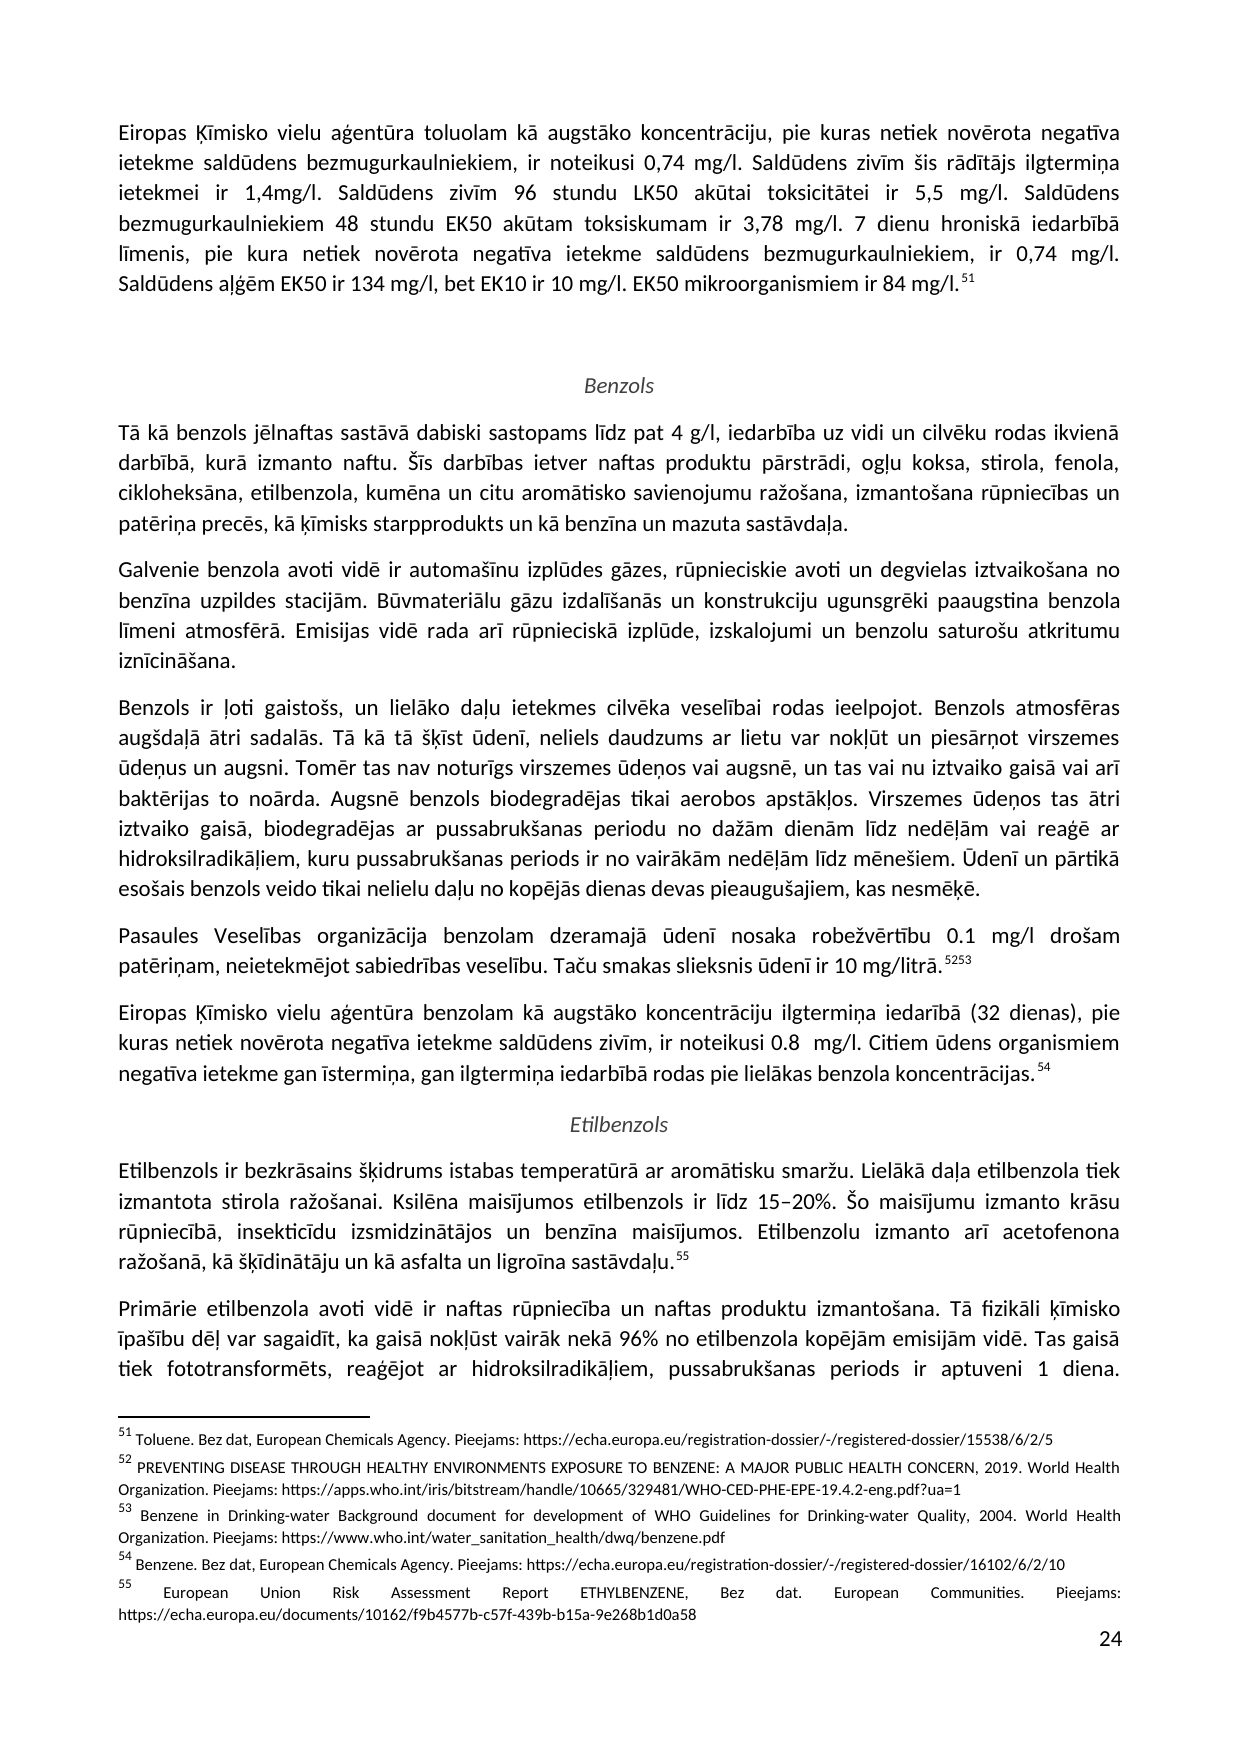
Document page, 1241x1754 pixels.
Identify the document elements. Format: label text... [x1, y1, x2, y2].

text Etilbenzols ir bezkrāsains šķidrums istabas temperatūrā ar aromātisku smaržu. Lielākā daļa etilbenzola tiek izmantota stirola ražošanai. Ksilēna maisījumos etilbenzols ir līdz 15–20%. Šo maisījumu izmanto krāsu rūpniecībā, insekticīdu izsmidzinātājos un benzīna maisījumos. Etilbenzolu izmanto arī acetofenona ražošanā, kā šķīdinātāju un kā asfalta un ligroīna sastāvdaļu. [118, 1157, 1122, 1275]
text Eiropas Ķīmisko vielu aģentūra benzolam kā augstāko koncentrāciju ilgtermiņa iedarībā (32 dienas), pie kuras netiek novērota negatīva ietekme saldūdens zivīm, ir noteikusi 0.8 mg/l. Citiem ūdens organismiem negatīva ietekme gan īstermiņa, gan ilgtermiņa iedarbībā rodas pie lielākas benzola koncentrācijas. [118, 998, 1122, 1087]
text Pasaules Veselības organizācija benzolam dzeramajā ūdenī nosaka robežvērtību 0.1 mg/l drošam patēriņam, neietekmējot sabiedrības veselību. Taču smakas slieksnis ūdenī ir 10 mg/litrā. [118, 921, 1122, 979]
text Benzols [208, 371, 1032, 399]
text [118, 1294, 1122, 1383]
text Benzols ir ļoti gaistošs, un lielāko daļu ietekmes cilvēka veselībai rodas ieelpojot. Benzols atmosfēras augšdaļā ātri sadalās. Tā kā tā šķīst ūdenī, neliels daudzums ar lietu var nokļūt un piesārņot virszemes ūdeņus un augsni. Tomēr tas nav noturīgs virszemes ūdeņos vai augsnē, un tas vai nu iztvaiko gaisā vai arī baktērijas to noārda. Augsnē benzols biodegradējas tikai aerobos apstākļos. Virszemes ūdeņos tas ātri iztvaiko gaisā, biodegradējas ar pussabrukšanas periodu no dažām dienām līdz nedēļām vai reaģē ar hidroksilradikāļiem, kuru pussabrukšanas periods ir no vairākām nedēļām līdz mēnešiem. Ūdenī un pārtikā esošais benzols veido tikai nelielu daļu no kopējās dienas devas pieaugušajiem, kas nesmēķē. [118, 693, 1122, 902]
text Etilbenzols [208, 1110, 1032, 1138]
text Tā kā benzols jēlnaftas sastāvā dabiski sastopams līdz pat 4 g/l, iedarbība uz vidi un cilvēku rodas ikvienā darbībā, kurā izmanto naftu. Šīs darbības ietver naftas produktu pārstrādi, ogļu koksa, stirola, fenola, cikloheksāna, etilbenzola, kumēna un citu aromātisko savienojumu ražošana, izmantošana rūpniecības un patēriņa precēs, kā ķīmisks starpprodukts un kā benzīna un mazuta sastāvdaļa. [118, 418, 1122, 537]
text Eiropas Ķīmisko vielu aģentūra toluolam kā augstāko koncentrāciju, pie kuras netiek novērota negatīva ietekme saldūdens bezmugurkaulniekiem, ir noteikusi 0,74 mg/l. Saldūdens zivīm šis rādītājs ilgtermiņa ietekmei ir 1,4mg/l. Saldūdens zivīm 96 stundu LK50 akūtai toksicitātei ir 5,5 mg/l. Saldūdens bezmugurkaulniekiem 48 stundu EK50 akūtam toksiskumam ir 3,78 mg/l. 7 dienu hroniskā iedarbībā līmenis, pie kura netiek novērota negatīva ietekme saldūdens bezmugurkaulniekiem, ir 0,74 mg/l. Saldūdens aļģēm EK50 ir 134 mg/l, bet EK10 ir 10 mg/l. EK50 mikroorganismiem ir 84 mg/l. [118, 118, 1122, 297]
text Galvenie benzola avoti vidē ir automašīnu izplūdes gāzes, rūpnieciskie avoti un degvielas iztvaikošana no benzīna uzpildes stacijām. Būvmateriālu gāzu izdalīšanās un konstrukciju ugunsgrēki paaugstina benzola līmeni atmosfērā. Emisijas vidē rada arī rūpnieciskā izplūde, izskalojumi un benzolu saturošu atkritumu iznīcināšana. [118, 556, 1122, 674]
